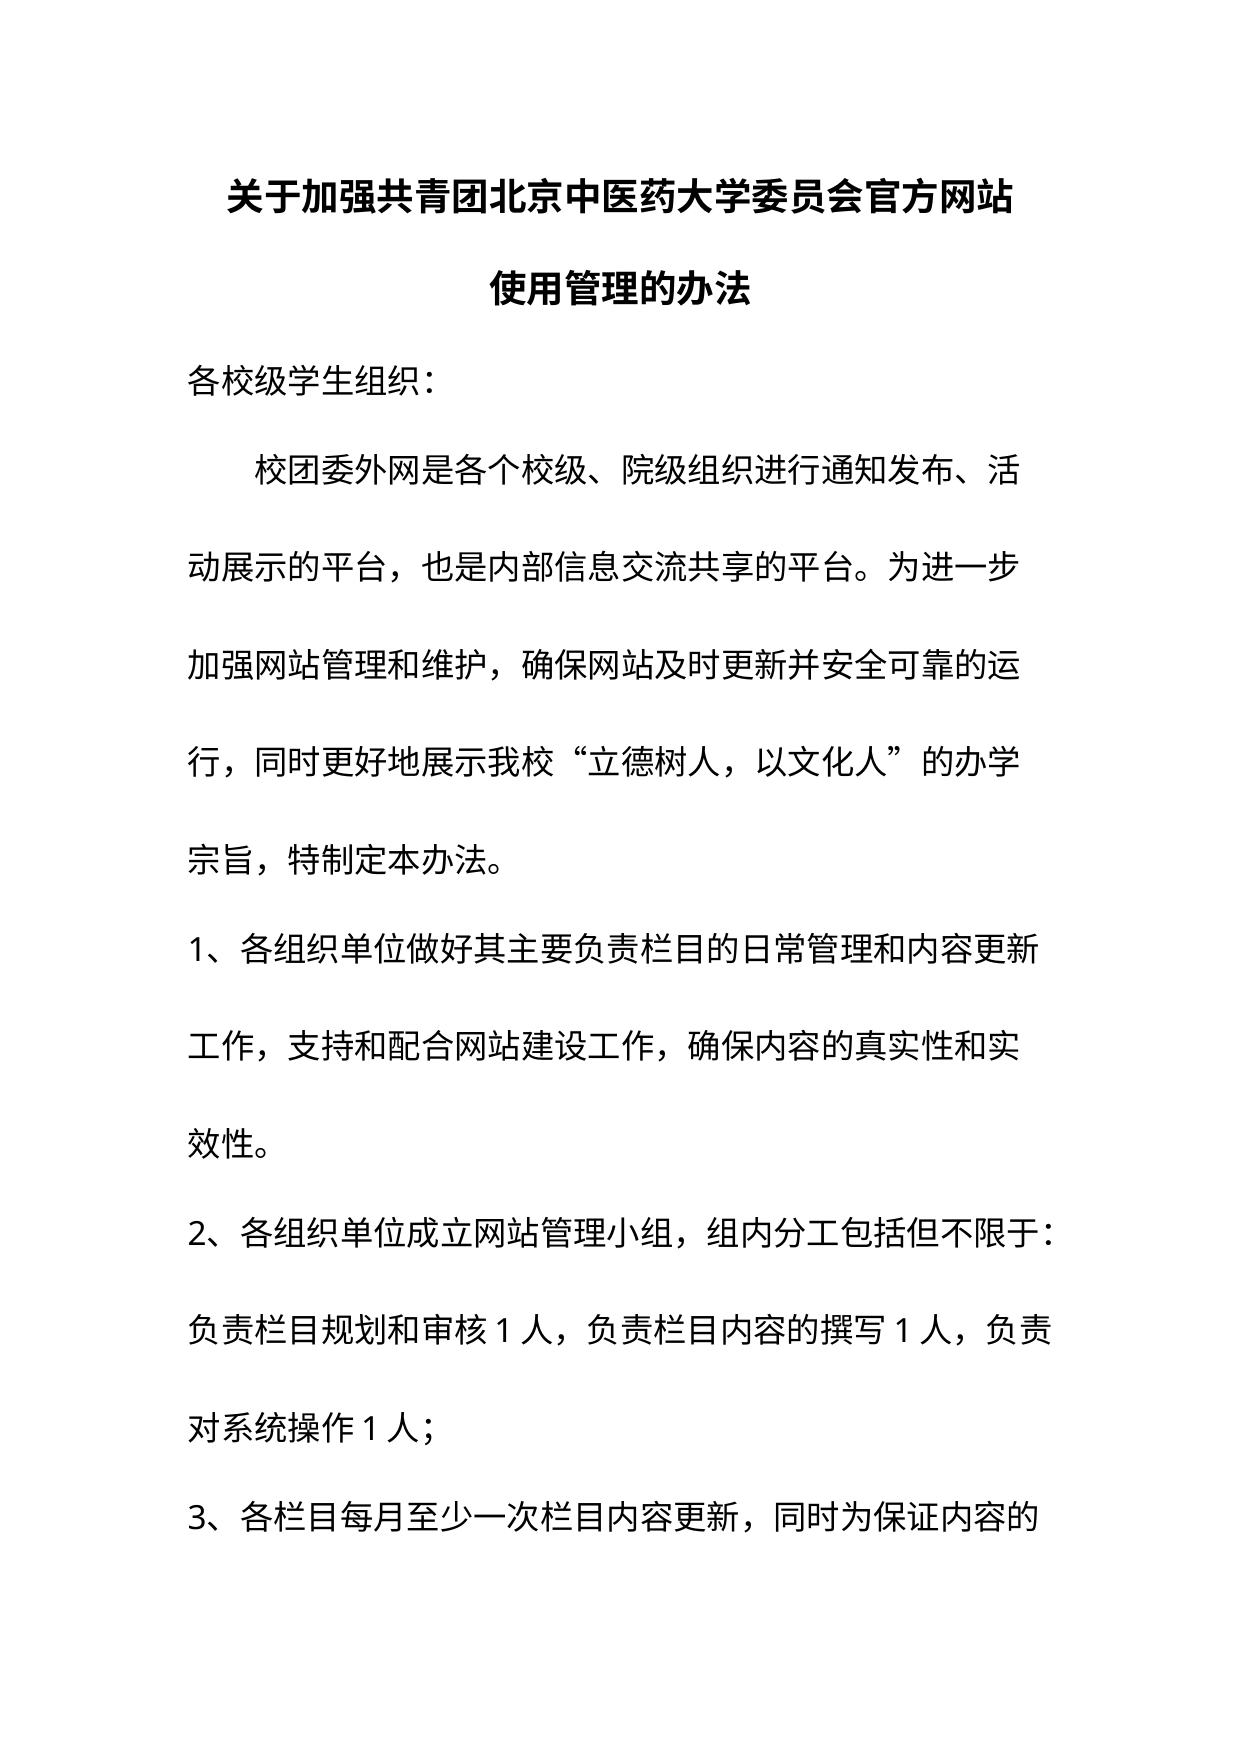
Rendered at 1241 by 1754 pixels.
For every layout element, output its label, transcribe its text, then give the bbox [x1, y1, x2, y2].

text 2、各组织单位成立网站管理小组，组内分工包括但不限于：负责栏目规划和审核1人，负责栏目内容的撰写1人，负责对系统操作1人； [187, 1198, 1053, 1458]
text 使用管理的办法 [187, 254, 1053, 319]
text 各校级学生组织： [187, 346, 1053, 411]
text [187, 1482, 1053, 1547]
text 1、各组织单位做好其主要负责栏目的日常管理和内容更新工作，支持和配合网站建设工作，确保内容的真实性和实效性。 [187, 914, 1053, 1174]
text 关于加强共青团北京中医药大学委员会官方网站 [187, 162, 1053, 227]
text 校团委外网是各个校级、院级组织进行通知发布、活动展示的平台，也是内部信息交流共享的平台。为进一步加强网站管理和维护，确保网站及时更新并安全可靠的运行，同时更好地展示我校“立德树人，以文化人”的办学宗旨，特制定本办法。 [187, 435, 1053, 890]
